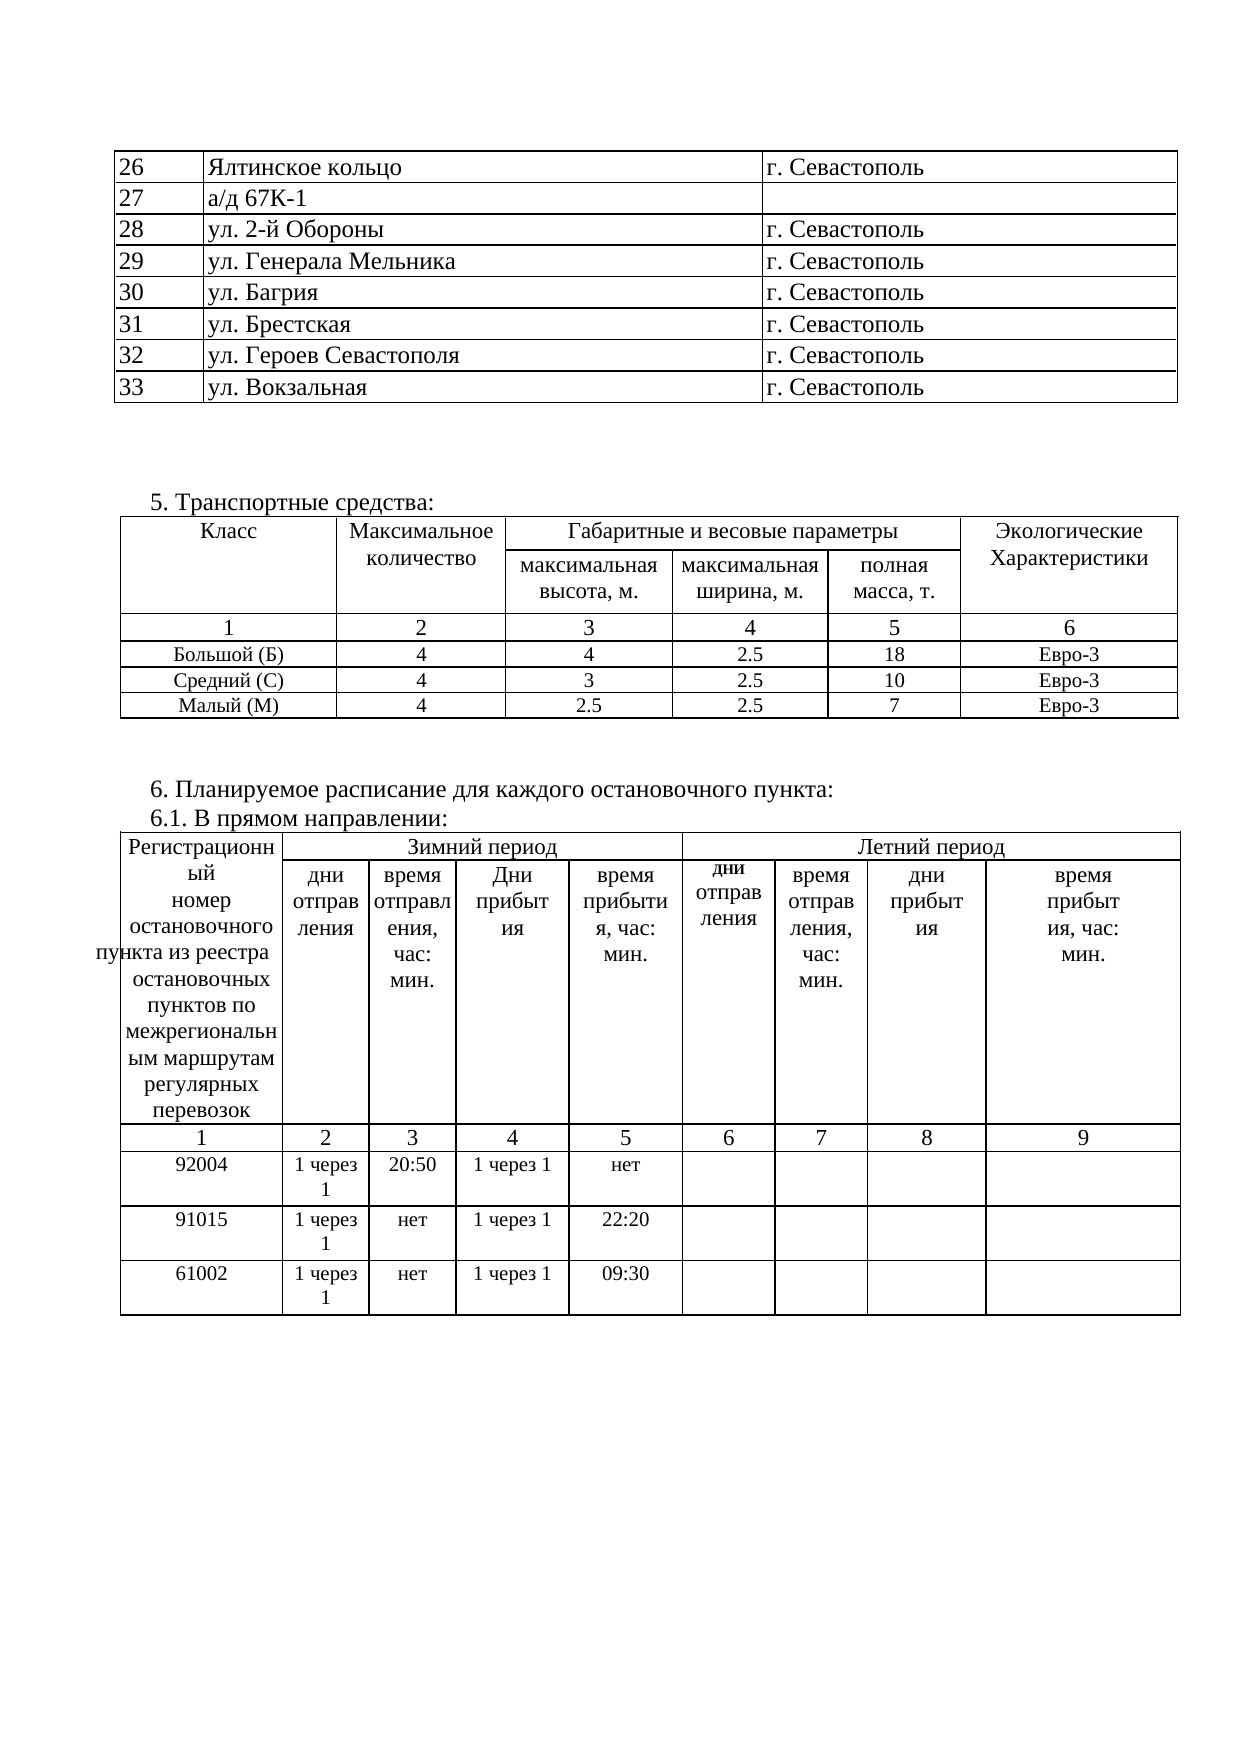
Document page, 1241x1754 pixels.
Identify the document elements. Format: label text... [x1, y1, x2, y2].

table_cell г. Севастополь [763, 339, 1177, 370]
table_cell ДНИ отправ ления [683, 861, 774, 1123]
table_cell 3 [370, 1125, 455, 1151]
table_cell Евро-3 [961, 642, 1177, 666]
table_cell 33 [115, 371, 203, 402]
table_cell 26 [115, 152, 203, 181]
table_cell нет [370, 1261, 455, 1314]
table_header Зимний период [283, 833, 682, 859]
table_cell г. Севастополь [763, 370, 1177, 402]
table_cell г. Севастополь [763, 213, 1177, 244]
text 6. Планируемое расписание для каждого остановочного пункта: [150, 774, 1090, 803]
table_header Габаритные и весовые параметры [506, 517, 960, 549]
table_cell дни прибыт ия [868, 861, 985, 1123]
table_header Класс [121, 517, 336, 612]
table_cell 09:30 [570, 1261, 682, 1314]
table_cell 7 [829, 693, 960, 717]
table_cell нет [370, 1207, 455, 1259]
table_cell 4 [337, 668, 505, 692]
text 6.1. В прямом направлении: [150, 803, 1090, 831]
table_cell 1 через 1 [457, 1207, 568, 1259]
table_cell 2.5 [673, 693, 827, 717]
table_cell 1 через 1 [283, 1261, 368, 1314]
table_cell Дни прибыт ия [457, 861, 568, 1123]
table_cell 2 [337, 614, 505, 640]
table_cell Евро-3 [961, 693, 1177, 717]
table_cell 7 [776, 1125, 867, 1151]
table_cell ул. Героев Севастополя [204, 340, 762, 370]
table_cell [776, 1152, 867, 1205]
table_cell 4 [673, 614, 827, 640]
table_cell 10 [829, 668, 960, 692]
table_cell Большой (Б) [121, 642, 336, 666]
table_cell [776, 1261, 867, 1314]
table_cell [776, 1207, 867, 1259]
table_cell дни отправ ления [283, 861, 368, 1123]
table_cell время прибыти я, час: мин. [570, 861, 682, 1123]
table_cell 61002 [121, 1261, 282, 1314]
table_cell 32 [115, 340, 203, 370]
table_cell время отправл ения, час: мин. [370, 861, 455, 1123]
table_cell 3 [506, 614, 672, 640]
table_cell 3 [506, 668, 672, 692]
table_cell 4 [337, 642, 505, 666]
table_cell [868, 1152, 985, 1205]
table_cell 9 [987, 1125, 1180, 1151]
table_cell г. Севастополь [763, 307, 1177, 339]
table_cell Малый (М) [121, 693, 336, 717]
table_cell 91015 [121, 1207, 282, 1259]
table_cell 1 через 1 [283, 1152, 368, 1205]
table_cell а/д 67К-1 [204, 183, 762, 213]
table_cell 31 [115, 308, 203, 339]
text 5. Транспортные средства: [150, 487, 1090, 516]
table_cell 1 через 1 [283, 1207, 368, 1259]
table_cell ул. Генерала Мельника [204, 246, 762, 276]
table_cell ул. Вокзальная [204, 372, 762, 402]
table_cell Евро-3 [961, 668, 1177, 692]
table_cell 8 [868, 1125, 985, 1151]
table_cell 5 [829, 614, 960, 640]
table_cell 29 [115, 245, 203, 276]
table_cell максимальная высота, м. [506, 551, 672, 612]
table_cell [987, 1152, 1180, 1205]
table_cell [683, 1261, 774, 1314]
table_cell 20:50 [370, 1152, 455, 1205]
table_cell [683, 1152, 774, 1205]
table_cell 2.5 [506, 693, 672, 717]
table_header Регистрационный номер остановочного пункта из реестра остановочных пунктов по межрегиональным маршрутам регулярных перевозок [121, 833, 282, 1123]
table_header Максимальное количество [337, 517, 505, 612]
table_cell 4 [506, 642, 672, 666]
table_cell 92004 [121, 1152, 282, 1205]
table_cell г. Севастополь [763, 152, 1177, 181]
table_header Экологические Характеристики [961, 517, 1177, 612]
table_cell 1 через 1 [457, 1261, 568, 1314]
table_cell 27 [115, 183, 203, 213]
table_cell [868, 1207, 985, 1259]
table_cell 2 [283, 1125, 368, 1151]
table_cell [868, 1261, 985, 1314]
table_cell 4 [337, 693, 505, 717]
table_cell 30 [115, 277, 203, 307]
table_cell время отправ ления, час: мин. [776, 861, 867, 1123]
table_cell Ялтинское кольцо [204, 152, 762, 181]
table_cell 5 [570, 1125, 682, 1151]
table_cell 2.5 [673, 668, 827, 692]
table_cell 1 [121, 1125, 282, 1151]
table_cell ул. Багрия [204, 277, 762, 307]
table_cell максимальная ширина, м. [673, 551, 827, 612]
table_cell 6 [961, 614, 1177, 640]
table_cell 2.5 [673, 642, 827, 666]
table_header Летний период [683, 833, 1180, 859]
table_cell Средний (С) [121, 668, 336, 692]
table_cell 1 через 1 [457, 1152, 568, 1205]
table_cell 1 [121, 614, 336, 640]
table_cell 6 [683, 1125, 774, 1151]
table_cell ул. Брестская [204, 309, 762, 339]
table_cell 22:20 [570, 1207, 682, 1259]
table_cell ул. 2-й Обороны [204, 215, 762, 244]
table_cell полная масса, т. [829, 551, 960, 612]
table_cell нет [570, 1152, 682, 1205]
table_cell 4 [457, 1125, 568, 1151]
table_cell [683, 1207, 774, 1259]
table_cell время прибыт ия, час: мин. [987, 861, 1180, 1123]
table_cell г. Севастополь [763, 276, 1177, 307]
table_cell [987, 1207, 1180, 1259]
table_cell [763, 181, 1177, 213]
table_cell [987, 1261, 1180, 1314]
table_cell 28 [115, 214, 203, 244]
table_cell г. Севастополь [763, 244, 1177, 276]
table_cell 18 [829, 642, 960, 666]
